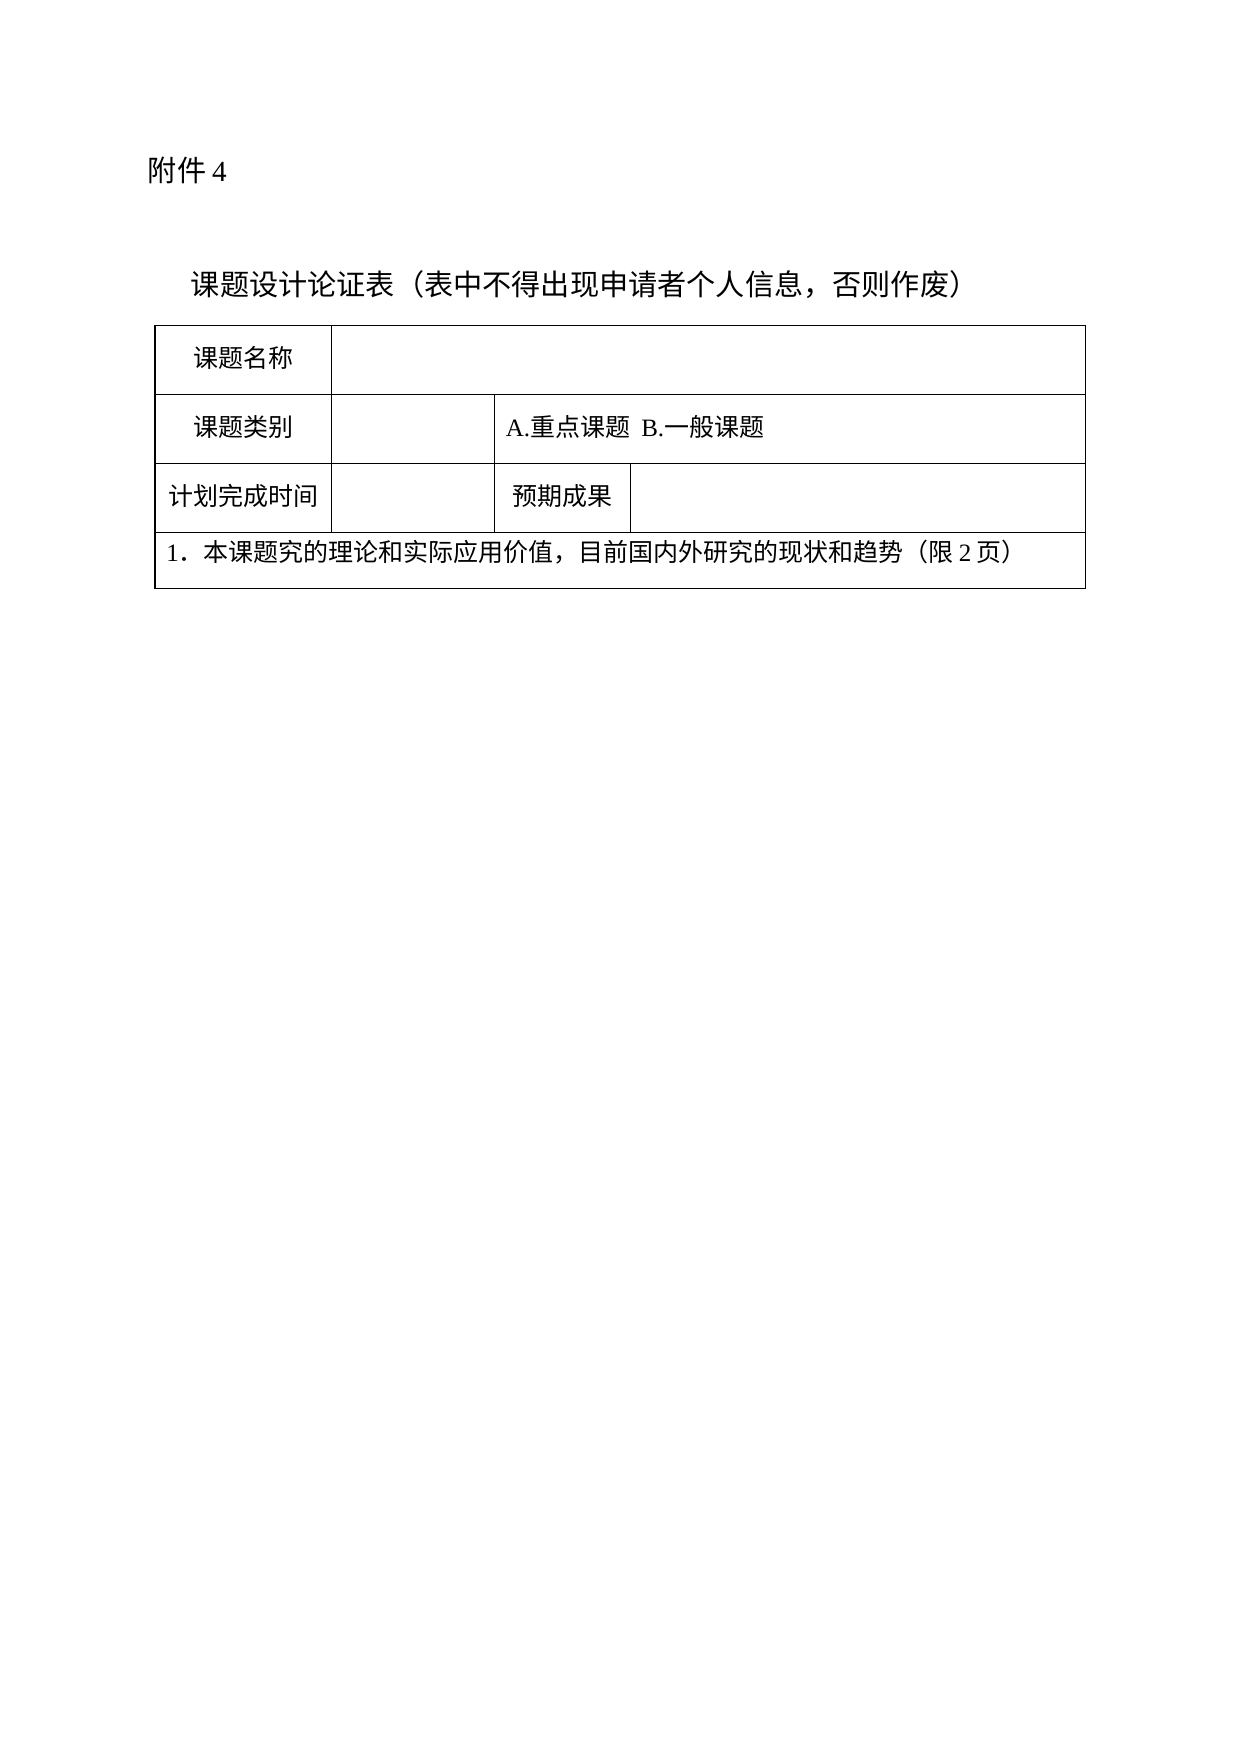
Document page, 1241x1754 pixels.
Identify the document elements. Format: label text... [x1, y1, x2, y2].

table_cell [631, 464, 1085, 532]
table_cell 计划完成时间 [156, 464, 331, 532]
table_cell [332, 395, 494, 463]
text 课题设计论证表（表中不得出现申请者个人信息，否则作废） [148, 261, 1092, 304]
table_cell [332, 464, 494, 532]
table_cell 课题类别 [156, 395, 331, 463]
table_header [332, 326, 1085, 394]
table_cell 预期成果 [495, 464, 630, 532]
table_cell 1．本课题究的理论和实际应用价值，目前国内外研究的现状和趋势（限2页） [156, 533, 1085, 588]
text 附件4 [148, 148, 1092, 190]
table_header 课题名称 [156, 326, 331, 394]
table_cell A.重点课题 B.一般课题 [495, 395, 1085, 463]
